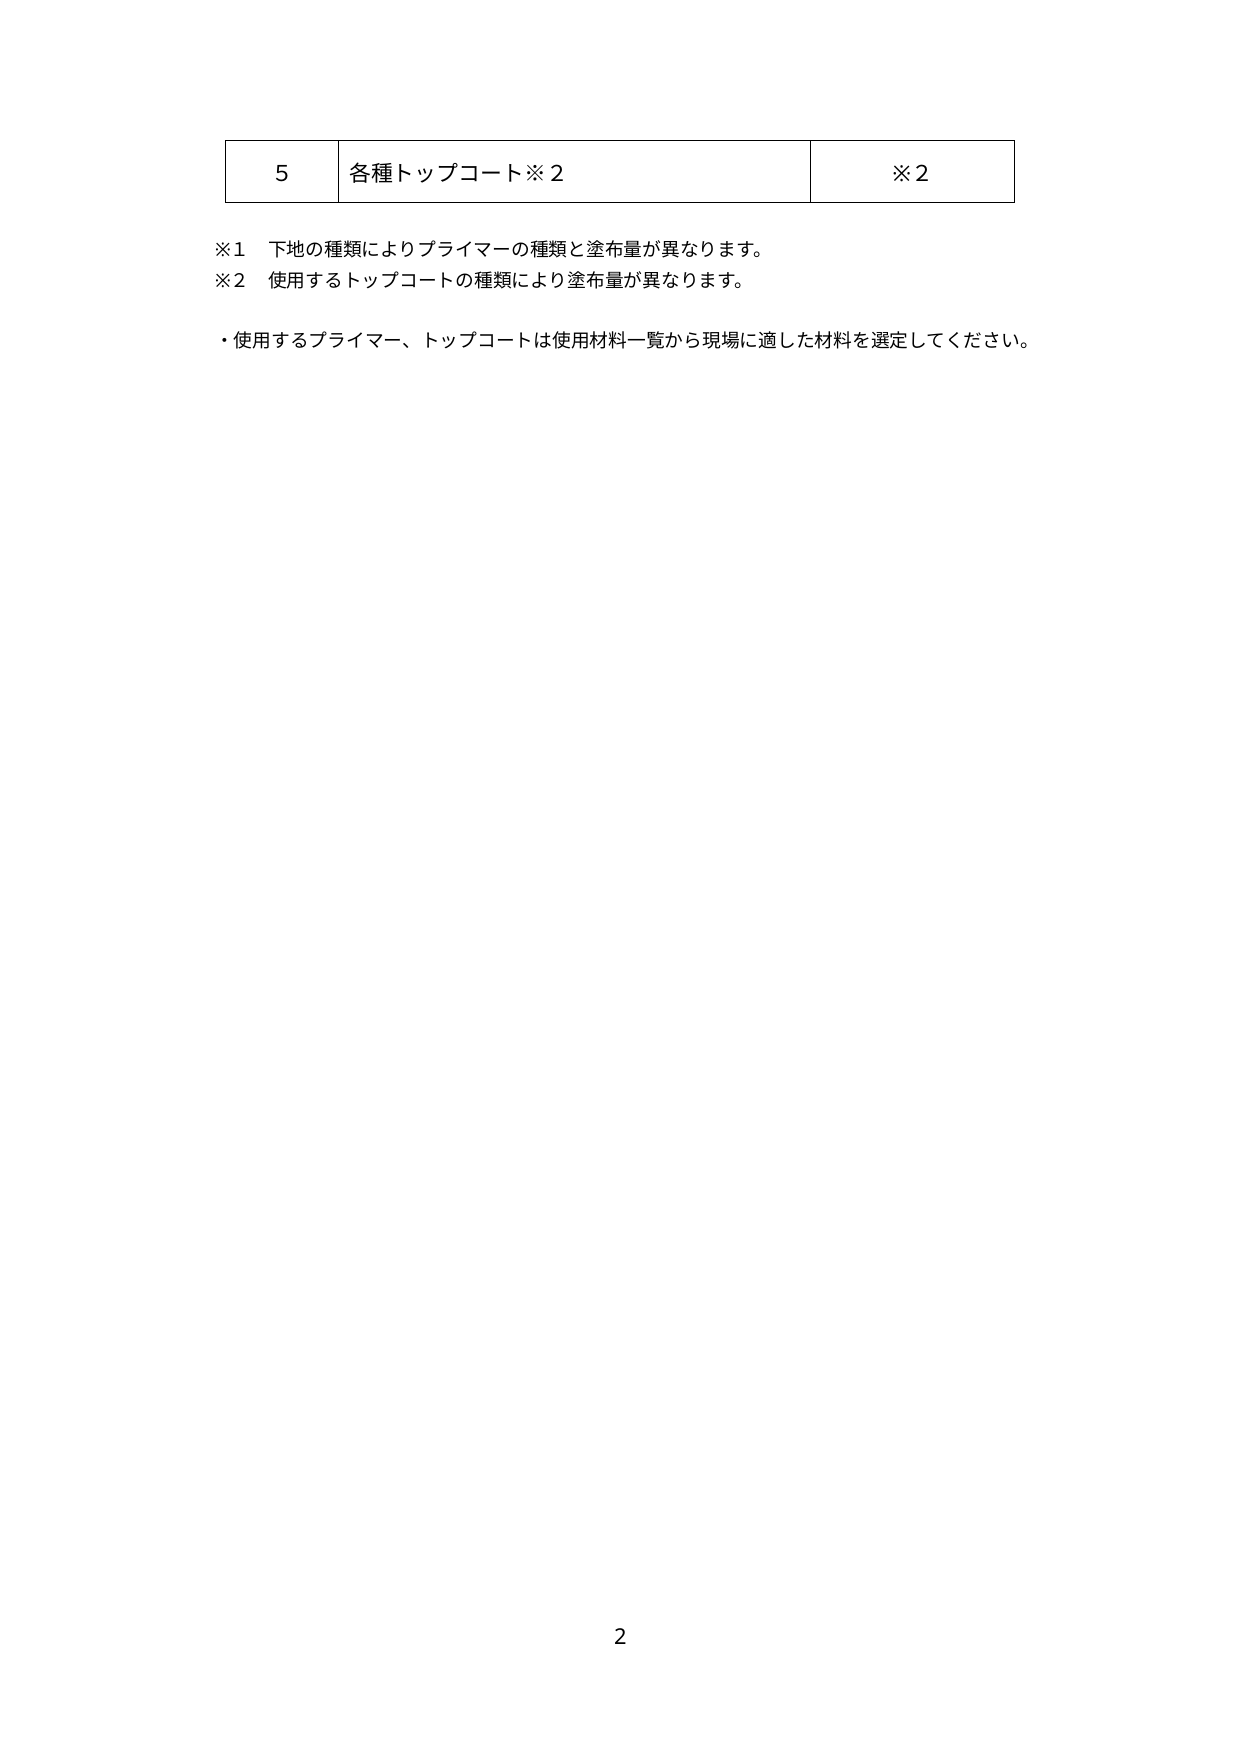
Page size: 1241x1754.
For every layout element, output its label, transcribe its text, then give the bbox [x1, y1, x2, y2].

text ・使用するプライマー、トップコートは使用材料一覧から現場に適した材料を選定してください。 [177, 324, 1063, 355]
table_cell 各種トップコート※２ [339, 141, 810, 202]
text ※１ 下地の種類によりプライマーの種類と塗布量が異なります。 [177, 233, 1063, 264]
table_cell ５ [226, 141, 338, 202]
table_cell ※２ [811, 141, 1014, 202]
text ※２ 使用するトップコートの種類により塗布量が異なります。 [177, 264, 1063, 294]
